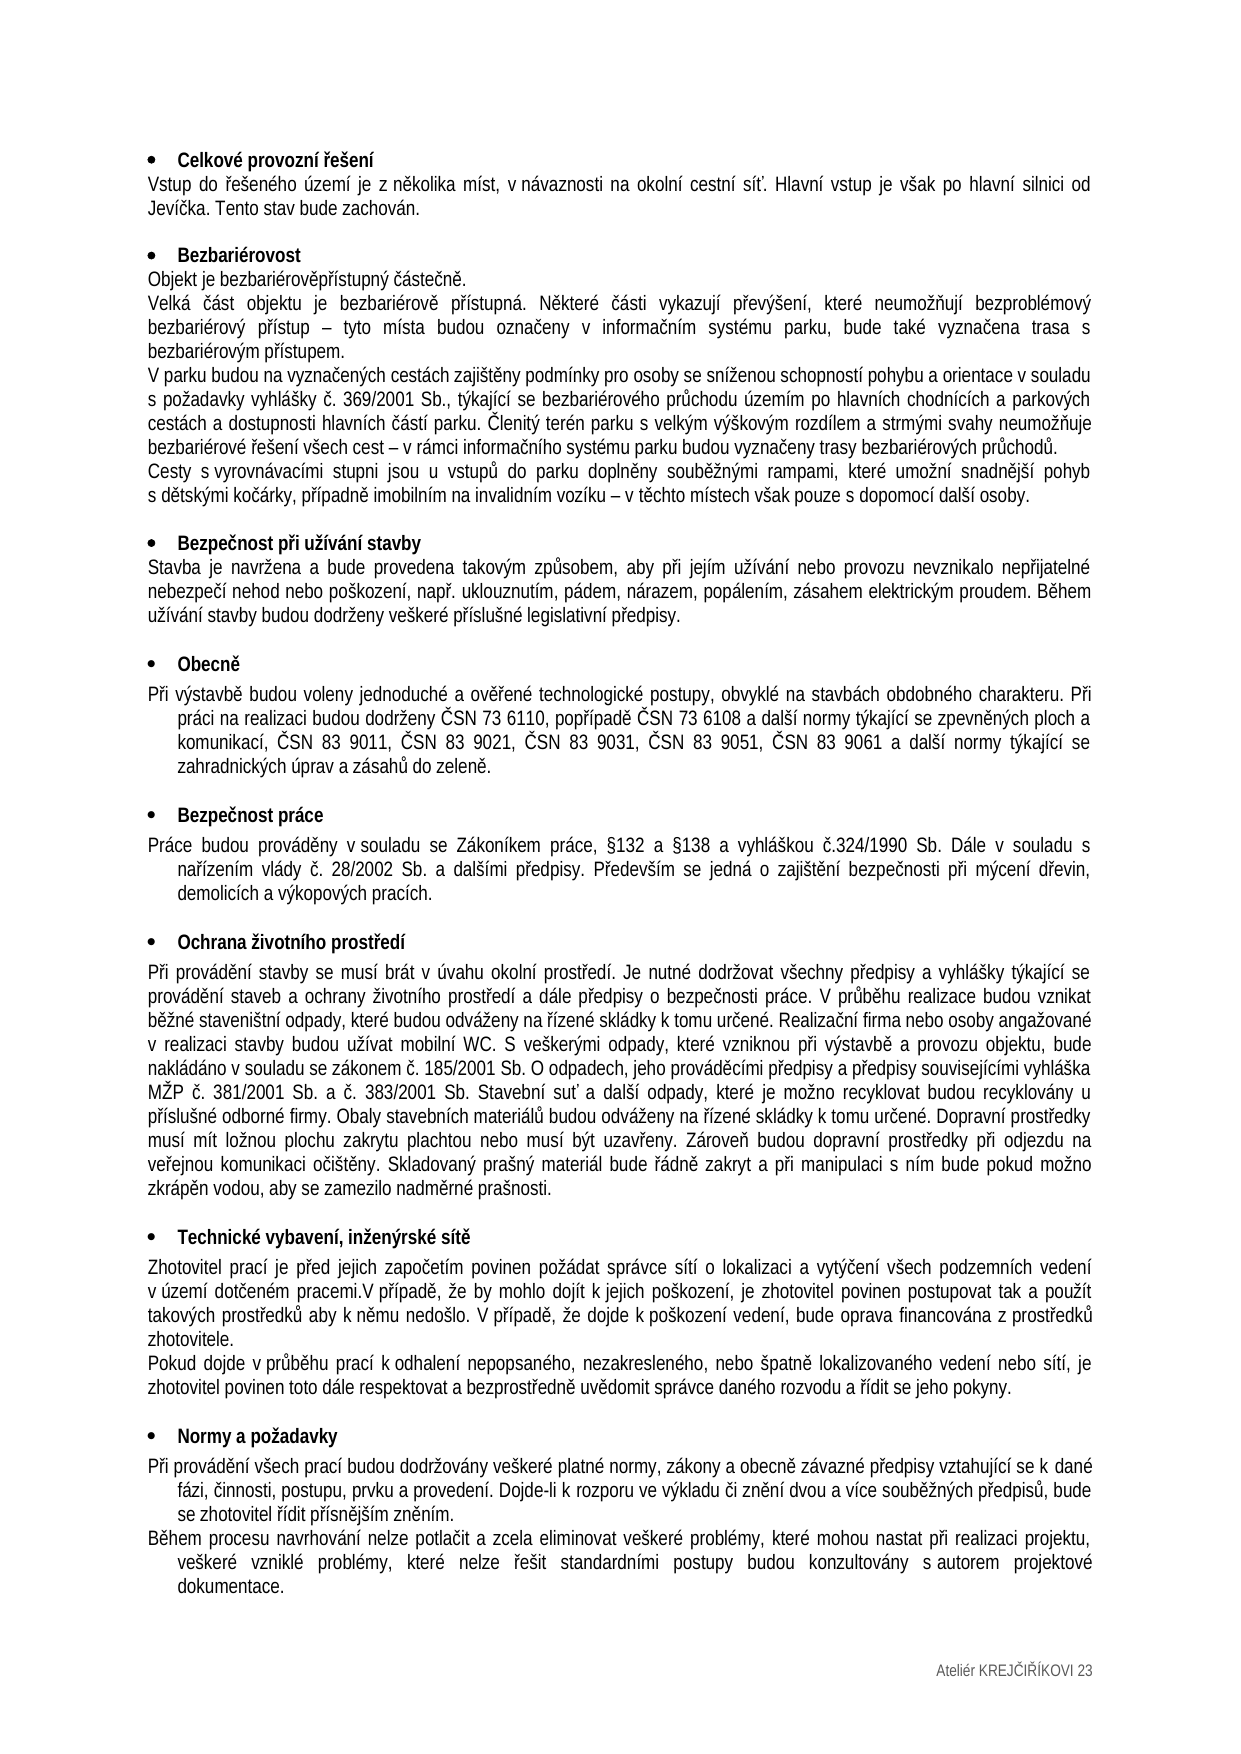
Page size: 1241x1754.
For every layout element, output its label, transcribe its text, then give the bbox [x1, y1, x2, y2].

list Bezpečnost při užívání stavby [148, 531, 1093, 555]
list Bezbariérovost [148, 243, 1093, 267]
subtitle Technické vybavení, inženýrské sítě [148, 1225, 1093, 1249]
text Velká část objektu je bezbariérově přístupná. Některé části vykazují převýšení, které neumožňují bezproblémový bezbariérový přístup – tyto místa budou označeny v informačním systému parku, bude také vyznačena trasa s bezbariérovým přístupem. [148, 291, 1093, 363]
text Zhotovitel prací je před jejich započetím povinen požádat správce sítí o lokalizaci a vytýčení všech podzemních vedení v území dotčeném pracemi.V případě, že by mohlo dojít k jejich poškození, je zhotovitel povinen postupovat tak a použít takových prostředků aby k němu nedošlo. V případě, že dojde k poškození vedení, bude oprava financována z prostředků zhotovitele. [148, 1255, 1093, 1351]
text Objekt je bezbariérověpřístupný částečně. [148, 267, 1093, 291]
text Při provádění všech prací budou dodržovány veškeré platné normy, zákony a obecně závazné předpisy vztahující se k dané fázi, činnosti, postupu, prvku a provedení. Dojde-li k rozporu ve výkladu či znění dvou a více souběžných předpisů, bude se zhotovitel řídit přísnějším zněním. [148, 1454, 1093, 1526]
subtitle Ochrana životního prostředí [148, 930, 1093, 954]
list Celkové provozní řešení [148, 148, 1093, 172]
subtitle Bezpečnost práce [148, 803, 1093, 827]
subtitle Normy a požadavky [148, 1424, 1093, 1448]
text Stavba je navržena a bude provedena takovým způsobem, aby při jejím užívání nebo provozu nevznikalo nepřijatelné nebezpečí nehod nebo poškození, např. uklouznutím, pádem, nárazem, popálením, zásahem elektrickým proudem. Během užívání stavby budou dodrženy veškeré příslušné legislativní předpisy. [148, 555, 1093, 627]
text Práce budou prováděny v souladu se Zákoníkem práce, §132 a §138 a vyhláškou č.324/1990 Sb. Dále v souladu s nařízením vlády č. 28/2002 Sb. a dalšími předpisy. Především se jedná o zajištění bezpečnosti při mýcení dřevin, demolicích a výkopových pracích. [148, 833, 1093, 905]
text Při výstavbě budou voleny jednoduché a ověřené technologické postupy, obvyklé na stavbách obdobného charakteru. Při práci na realizaci budou dodrženy ČSN 73 6110, popřípadě ČSN 73 další normy týkající se zpevněných ploch a komunikací, ČSN 83 9011, ČSN 83 9021, ČSN 83 9031, ČSN 83 9051, ČSN 83 9061 a další normy týkající se zahradnických úprav a zásahů do zeleně. [148, 682, 1093, 778]
text Pokud dojde v průběhu prací k odhalení nepopsaného, nezakresleného, nebo špatně lokalizovaného vedení nebo sítí, je zhotovitel povinen toto dále respektovat a bezprostředně uvědomit správce daného rozvodu a řídit se jeho pokyny. [148, 1351, 1093, 1399]
text Během procesu navrhování nelze potlačit a zcela eliminovat veškeré problémy, které mohou nastat při realizaci projektu, veškeré vzniklé problémy, které nelze řešit standardními postupy budou konzultovány s autorem projektové dokumentace. [148, 1526, 1093, 1598]
text Cesty s vyrovnávacími stupni jsou u vstupů do parku doplněny souběžnými rampami, které umožní snadnější pohyb s dětskými kočárky, případně imobilním na invalidním vozíku – v těchto místech však pouze s dopomocí další osoby. [148, 459, 1093, 507]
text Vstup do řešeného území je z několika míst, v návaznosti na okolní cestní síť. Hlavní vstup je však po hlavní silnici od Jevíčka. Tento stav bude zachován. [148, 172, 1093, 219]
subtitle Obecně [148, 652, 1093, 676]
text Při provádění stavby se musí brát v úvahu okolní prostředí. Je nutné dodržovat všechny předpisy a vyhlášky týkající se provádění staveb a ochrany životního prostředí a dále předpisy o bezpečnosti práce. V průběhu realizace budou vznikat běžné staveništní odpady, které budou odváženy na řízené skládky k tomu určené. Realizační firma nebo osoby angažované v realizaci stavby budou užívat mobilní WC. S veškerými odpady, které vzniknou při výstavbě a provozu objektu, bude nakládáno v souladu se zákonem č. 185/2001 Sb. O odpadech, jeho prováděcími předpisy a předpisy souvisejícími vyhláška MŽP č. 381/2001 Sb. a č. 383/2001 Sb. Stavební suť a další odpady, které je možno recyklovat budou recyklovány u příslušné odborné firmy. Obaly stavebních materiálů budou odváženy na řízené skládky k tomu určené. Dopravní prostředky musí mít ložnou plochu zakrytu plachtou nebo musí být uzavřeny. Zároveň budou dopravní prostředky při odjezdu na veřejnou komunikaci očištěny. Skladovaný prašný materiál bude řádně zakryt a při manipulaci s ním bude pokud možno zkrápěn vodou, aby se zamezilo nadměrné prašnosti. [148, 960, 1093, 1200]
text V parku budou na vyznačených cestách zajištěny podmínky pro osoby se sníženou schopností pohybu a orientace v souladu s požadavky vyhlášky č. 369/2001 Sb., týkající se bezbariérového průchodu územím po hlavních chodnících a parkových cestách a dostupnosti hlavních částí parku. Členitý terén parku s velkým výškovým rozdílem a strmými svahy neumožňuje bezbariérové řešení všech cest – v rámci informačního systému parku budou vyznačeny trasy bezbariérových průchodů. [148, 363, 1093, 459]
